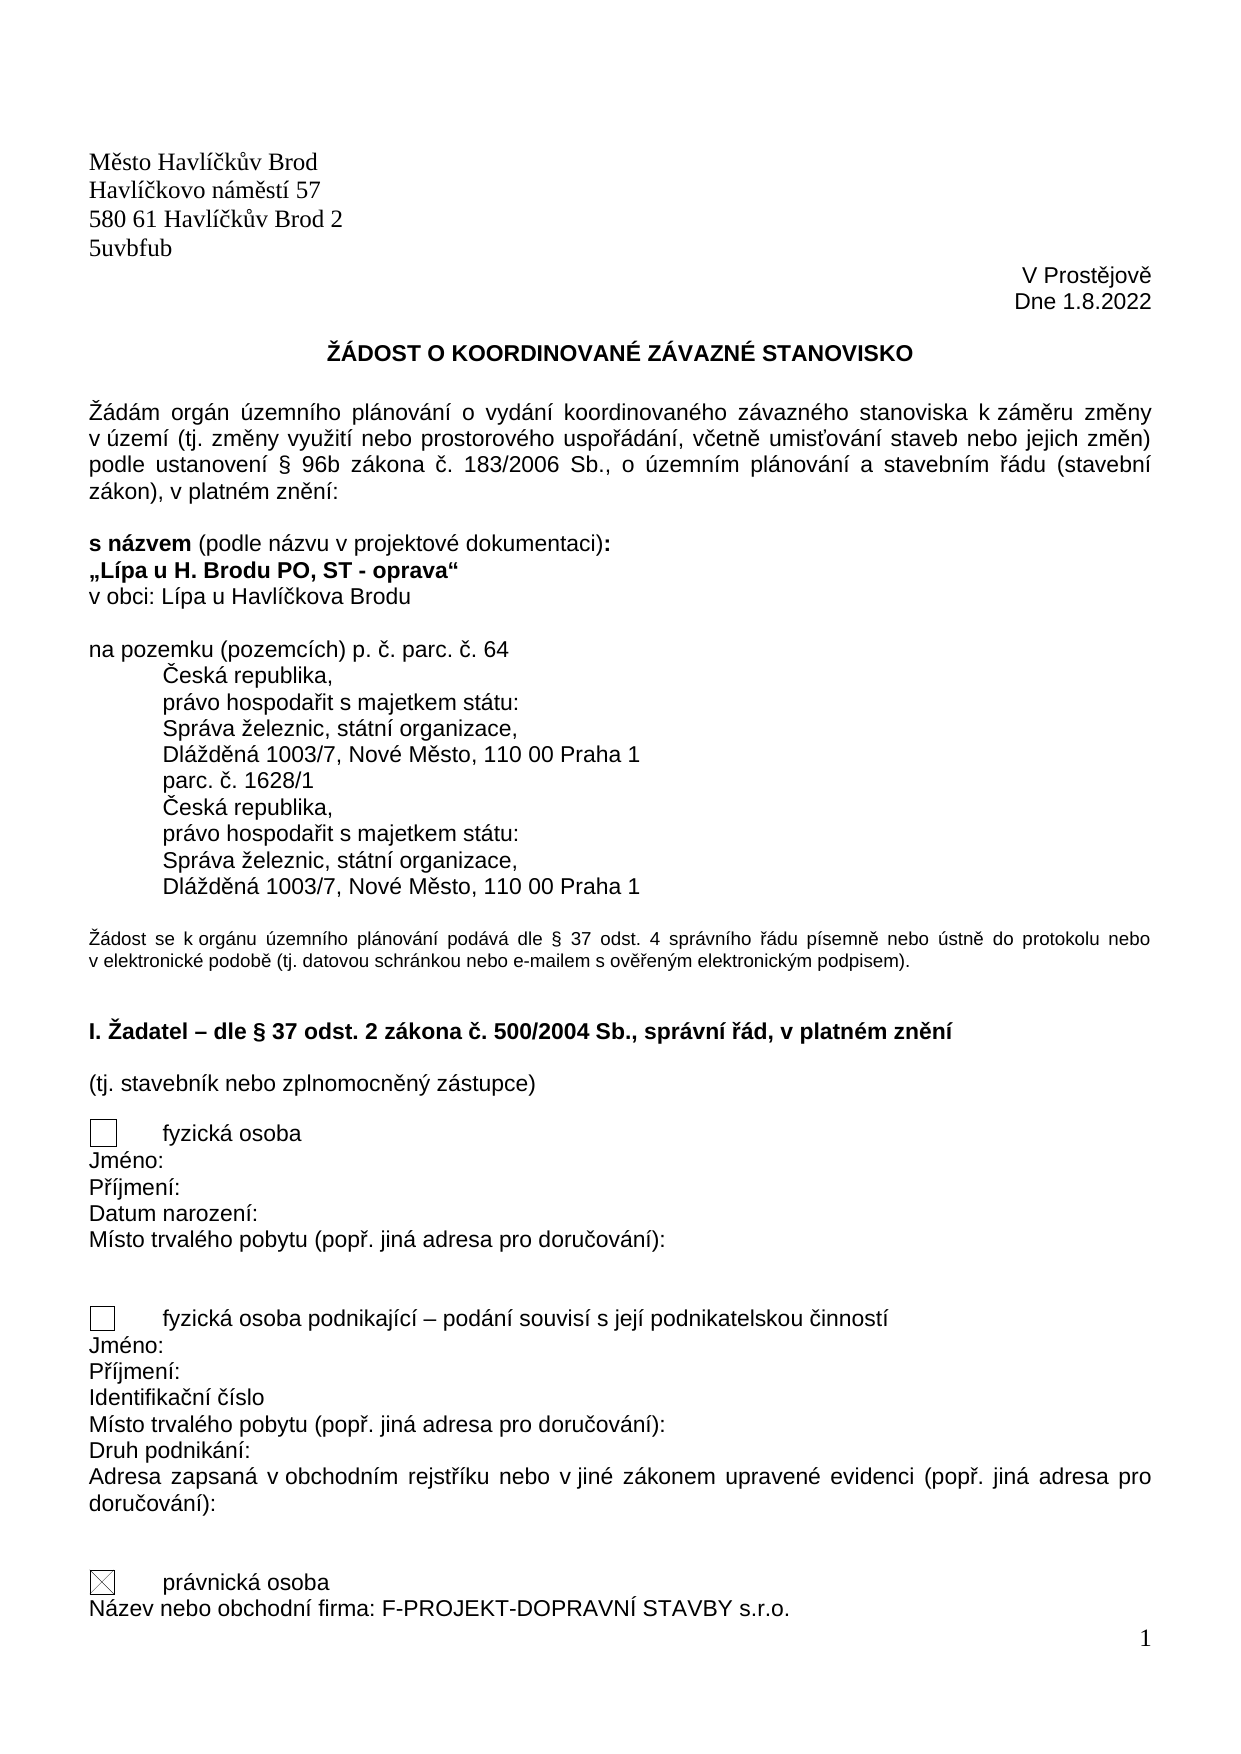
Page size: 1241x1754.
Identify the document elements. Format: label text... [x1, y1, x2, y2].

text fyzická osoba [89, 1118, 1152, 1147]
text (tj. stavebník nebo zplnomocněný zástupce) [89, 1070, 1152, 1097]
text Datum narození: [89, 1200, 1152, 1226]
text Správa železnic, státní organizace, [89, 715, 1152, 741]
text Název nebo obchodní firma: F-PROJEKT-DOPRAVNÍ STAVBY s.r.o. [89, 1595, 1152, 1621]
text právo hospodařit s majetkem státu: [89, 688, 1152, 715]
text Správa železnic, státní organizace, [89, 847, 1152, 873]
text Havlíčkovo náměstí 57 [89, 176, 1152, 204]
text Žádám orgán územního plánování o vydání koordinovaného závazného stanoviska k záměru změny v území (tj. změny využití nebo prostorového uspořádání, včetně umisťování staveb nebo jejich změn) podle ustanovení § 96b zákona č. 183/2006 Sb., o územním plánování a stavebním řádu (stavební zákon), v platném znění: [89, 398, 1152, 504]
text Žádost se k orgánu územního plánování podává dle § 37 odst. 4 správního řádu písemně nebo ústně do protokolu nebo v elektronické podobě (tj. datovou schránkou nebo e-mailem s ověřeným elektronickým podpisem). [89, 928, 1152, 971]
text Česká republika, [89, 662, 1152, 688]
text na pozemku (pozemcích) p. č. parc. č. 64 [89, 636, 1152, 662]
text „Lípa u H. Brodu PO, ST - oprava“ [89, 557, 1152, 583]
text Identifikační číslo [89, 1384, 1152, 1411]
text 5uvbfub [89, 233, 1152, 262]
text právnická osoba [114, 1569, 1152, 1595]
text Město Havlíčkův Brod [89, 147, 1152, 176]
subtitle ŽÁDOST O KOORDINOVANÉ ZÁVAZNÉ STANOVISKO [89, 339, 1152, 366]
text 580 61 Havlíčkův Brod 2 [89, 204, 1152, 233]
text Příjmení: [89, 1358, 1152, 1384]
text Jméno: [89, 1147, 1152, 1173]
text Adresa zapsaná v obchodním rejstříku nebo v jiné zákonem upravené evidenci (popř. jiná adresa pro doručování): [89, 1463, 1152, 1516]
text s názvem (podle názvu v projektové dokumentaci): [89, 530, 1152, 557]
text fyzická osoba podnikající – podání souvisí s její podnikatelskou činností [89, 1305, 1152, 1332]
text v obci: Lípa u Havlíčkova Brodu [89, 583, 1152, 609]
text Příjmení: [89, 1173, 1152, 1200]
text právo hospodařit s majetkem státu: [89, 820, 1152, 847]
text I. Žadatel – dle § 37 odst. 2 zákona č. 500/2004 Sb., správní řád, v platném znění [89, 1018, 1152, 1044]
text V Prostějově [89, 262, 1152, 288]
text Dlážděná 1003/7, Nové Město, 110 00 Praha 1 [89, 873, 1152, 899]
text Dne 1.8.2022 [89, 288, 1152, 314]
text Druh podnikání: [89, 1437, 1152, 1463]
text Místo trvalého pobytu (popř. jiná adresa pro doručování): [89, 1226, 1152, 1252]
text Dlážděná 1003/7, Nové Město, 110 00 Praha 1 [89, 741, 1152, 767]
text Jméno: [89, 1332, 1152, 1358]
text parc. č. 1628/1 [89, 767, 1152, 794]
text Místo trvalého pobytu (popř. jiná adresa pro doručování): [89, 1411, 1152, 1437]
text Česká republika, [89, 794, 1152, 820]
